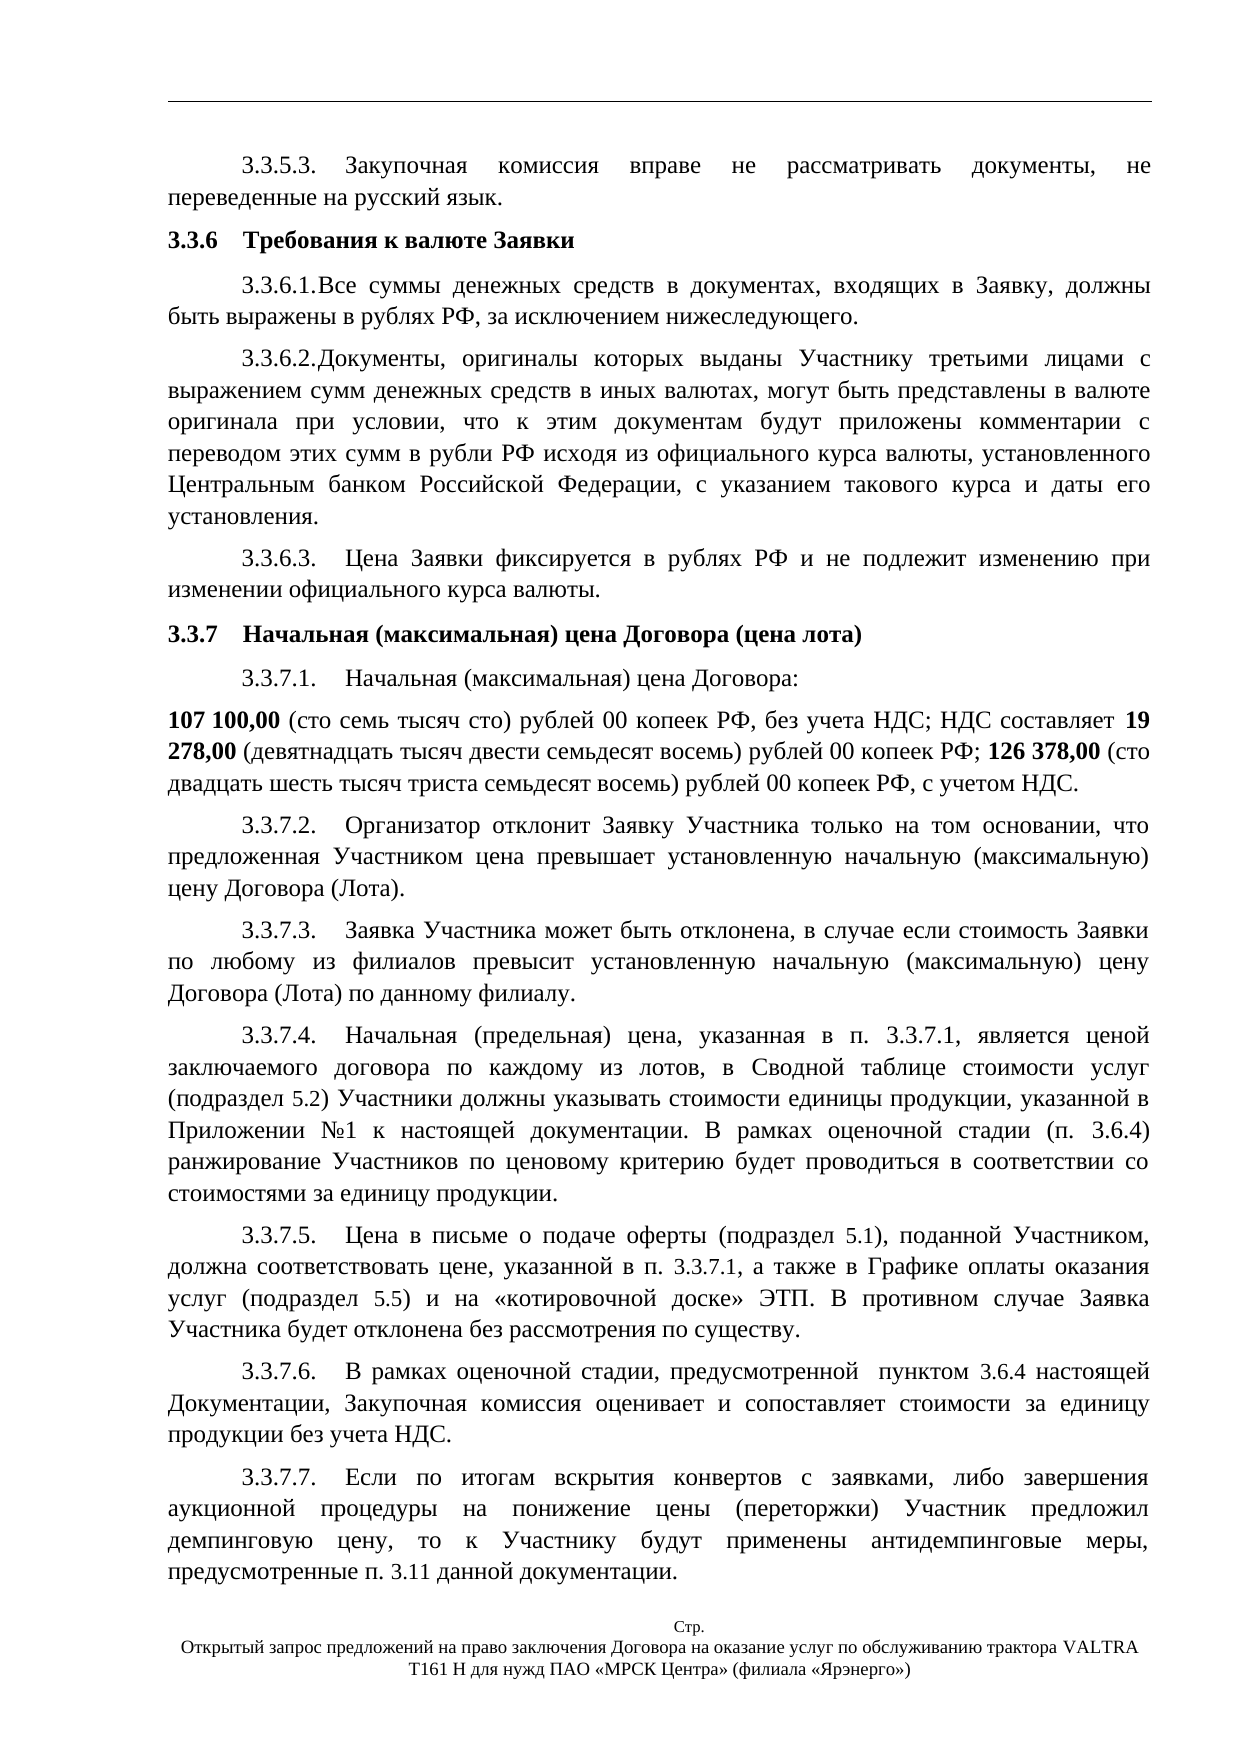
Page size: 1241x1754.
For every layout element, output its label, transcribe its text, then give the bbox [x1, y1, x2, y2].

list Организатор отклонит Заявку Участника только на том основании, что предложенная Участником цена превышает установленную начальную (максимальную) цену Договора (Лота). [168, 810, 1150, 902]
list Заявка Участника может быть отклонена, в случае если стоимость Заявки по любому из филиалов превысит установленную начальную (максимальную) цену Договора (Лота) по данному филиалу. [168, 915, 1150, 1007]
list Документы, оригиналы которых выданы Участнику третьими лицами с выражением сумм денежных средств в иных валютах, могут быть представлены в валюте оригинала при условии, что к этим документам будут приложены комментарии с переводом этих сумм в рубли РФ исходя из официального курса валюты, установленного Центральным банком Российской Федерации, с указанием такового курса и даты его установления. [168, 343, 1152, 530]
text 107 100,00 (сто семь тысяч сто) рублей 00 копеек РФ, без учета НДС; НДС составляет 19 278,00 (девятнадцать тысяч двести семьдесят восемь) рублей 00 копеек РФ; 126 378,00 (сто двадцать шесть тысяч триста семьдесят восемь) рублей 00 копеек РФ, с учетом НДС. [168, 705, 1150, 797]
list Начальная (максимальная) цена Договора: [168, 663, 1150, 691]
subtitle Требования к валюте Заявки [168, 226, 1152, 254]
list Цена Заявки фиксируется в рублях РФ и не подлежит изменению при изменении официального курса валюты. [168, 543, 1152, 603]
list В рамках оценочной стадии, предусмотренной пунктом 3.6.4 настоящей Документации, Закупочная комиссия оценивает и сопоставляет стоимости за единицу продукции без учета НДС. [168, 1356, 1150, 1448]
subtitle Начальная (максимальная) цена Договора (цена лота) [168, 619, 1152, 647]
list Закупочная комиссия вправе не рассматривать документы, не переведенные на русский язык. [168, 150, 1152, 210]
list Начальная (предельная) цена, указанная в п. 3.3.7.1, является ценой заключаемого договора по каждому из лотов, в Сводной таблице стоимости услуг (подраздел 5.2) Участники должны указывать стоимости единицы продукции, указанной в Приложении №1 к настоящей документации. В рамках оценочной стадии (п. 3.6.4) ранжирование Участников по ценовому критерию будет проводиться в соответствии со стоимостями за единицу продукции. [168, 1020, 1150, 1207]
list Цена в письме о подаче оферты (подраздел 5.1), поданной Участником, должна соответствовать цене, указанной в п. 3.3.7.1, а также в Графике оплаты оказания услуг (подраздел 5.5) и на «котировочной доске» ЭТП. В противном случае Заявка Участника будет отклонена без рассмотрения по существу. [168, 1220, 1150, 1343]
list Если по итогам вскрытия конвертов с заявками, либо завершения аукционной процедуры на понижение цены (переторжки) Участник предложил демпинговую цену, то к Участнику будут применены антидемпинговые меры, предусмотренные п. 3.11 данной документации. [168, 1462, 1150, 1585]
list Все суммы денежных средств в документах, входящих в Заявку, должны быть выражены в рублях РФ, за исключением нижеследующего. [168, 270, 1152, 330]
